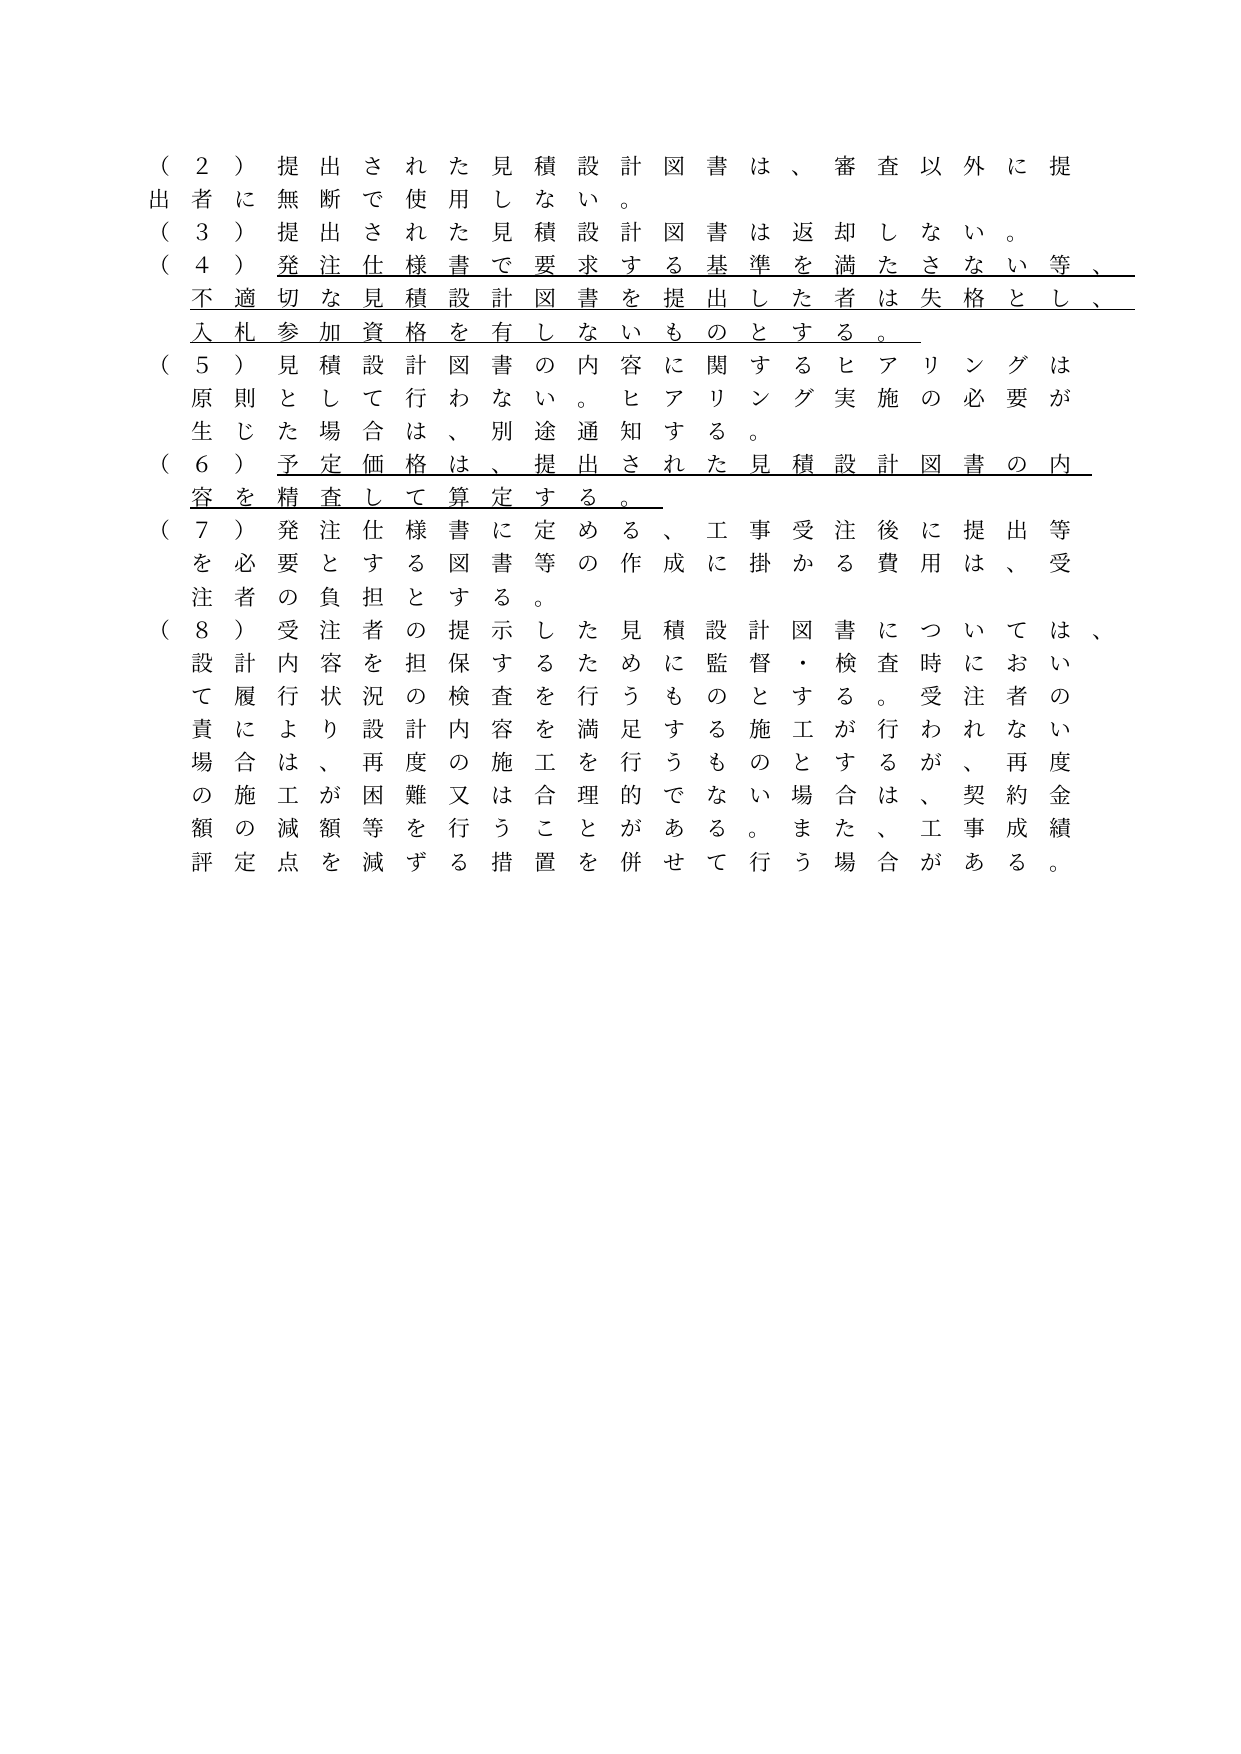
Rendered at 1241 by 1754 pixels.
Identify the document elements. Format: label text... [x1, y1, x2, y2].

text （８）受注者の提示した見積設計図書については、設計内容を担保するために監督・検査時において履行状況の検査を行うものとする。受注者の責により設計内容を満足する施工が行われない場合は、再度の施工を行うものとするが、再度の施工が困難又は合理的でない場合は、契約金額の減額等を行うことがある。また、工事成績評定点を減ずる措置を併せて行う場合がある。 [148, 612, 1092, 877]
text （６）予定価格は、提出された見積設計図書の内容を精査して算定する。 [148, 446, 1092, 513]
text （３）提出された見積設計図書は返却しない。 [148, 214, 1092, 248]
text （５）見積設計図書の内容に関するヒアリングは原則として行わない。ヒアリング実施の必要が生じた場合は、別途通知する。 [148, 347, 1092, 446]
text （４）発注仕様書で要求する基準を満たさない等、不適切な見積設計図書を提出した者は失格とし、入札参加資格を有しないものとする。 [148, 248, 1092, 347]
text （２）提出された見積設計図書は、審査以外に提出者に無断で使用しない。 [148, 148, 1092, 214]
text （７）発注仕様書に定める、工事受注後に提出等を必要とする図書等の作成に掛かる費用は、受注者の負担とする。 [148, 513, 1092, 612]
